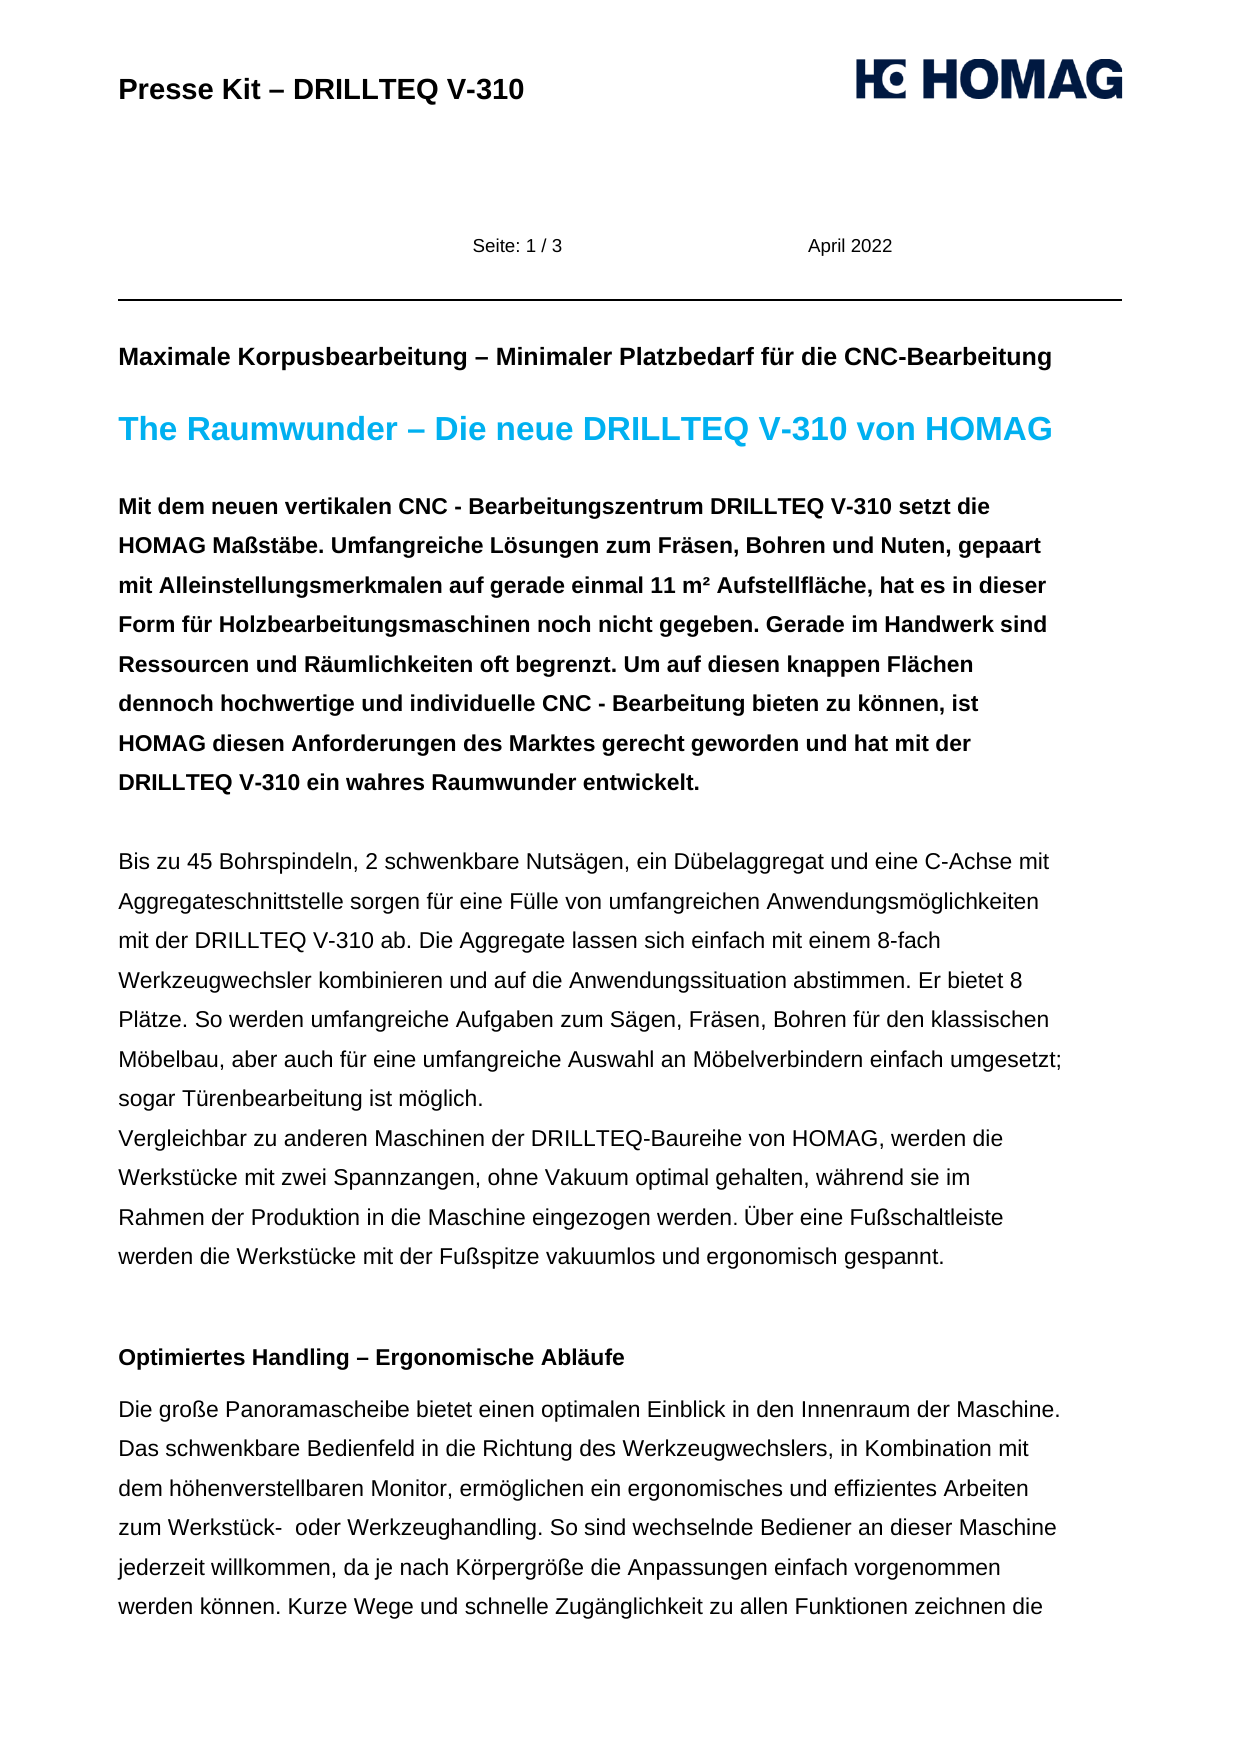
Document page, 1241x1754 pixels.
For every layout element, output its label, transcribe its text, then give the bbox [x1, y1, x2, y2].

picture [856, 59, 1123, 99]
text The Raumwunder – Die neue DRILLTEQ V-310 von HOMAG [118, 409, 1063, 447]
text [118, 1396, 1063, 1619]
text Bis zu 45 Bohrspindeln, 2 schwenkbare Nutsägen, ein Dübelaggregat und eine C-Achse mit Aggregateschnittstelle sorgen für eine Fülle von umfangreichen Anwendungsmöglichkeiten mit der DRILLTEQ V-310 ab. Die Aggregate lassen sich einfach mit einem 8-fach Werkzeugwechsler kombinieren und auf die Anwendungssituation abstimmen. Er bietet 8 Plätze. So werden umfangreiche Aufgaben zum Sägen, Fräsen, Bohren für den klassischen Möbelbau, aber auch für eine umfangreiche Auswahl an Möbelverbindern einfach umgesetzt; sogar Türenbearbeitung ist möglich. Vergleichbar zu anderen Maschinen der DRILLTEQ-Baureihe von HOMAG, werden die Werkstücke mit zwei Spannzangen, ohne Vakuum optimal gehalten, während sie im Rahmen der Produktion in die Maschine eingezogen werden. Über eine Fußschaltleiste werden die Werkstücke mit der Fußspitze vakuumlos und ergonomisch gespannt. [118, 848, 1063, 1269]
text Maximale Korpusbearbeitung – Minimaler Platzbedarf für die CNC-Bearbeitung [118, 342, 1063, 371]
text Mit dem neuen vertikalen CNC - Bearbeitungszentrum DRILLTEQ V-310 setzt die HOMAG Maßstäbe. Umfangreiche Lösungen zum Fräsen, Bohren und Nuten, gepaart mit Alleinstellungsmerkmalen auf gerade einmal 11 m² Aufstellfläche, hat es in dieser Form für Holzbearbeitungsmaschinen noch nicht gegeben. Gerade im Handwerk sind Ressourcen und Räumlichkeiten oft begrenzt. Um auf diesen knappen Flächen dennoch hochwertige und individuelle CNC - Bearbeitung bieten zu können, ist HOMAG diesen Anforderungen des Marktes gerecht geworden und hat mit der DRILLTEQ V-310 ein wahres Raumwunder entwickelt. [118, 493, 1063, 796]
text Optimiertes Handling – Ergonomische Abläufe [118, 1343, 1063, 1370]
